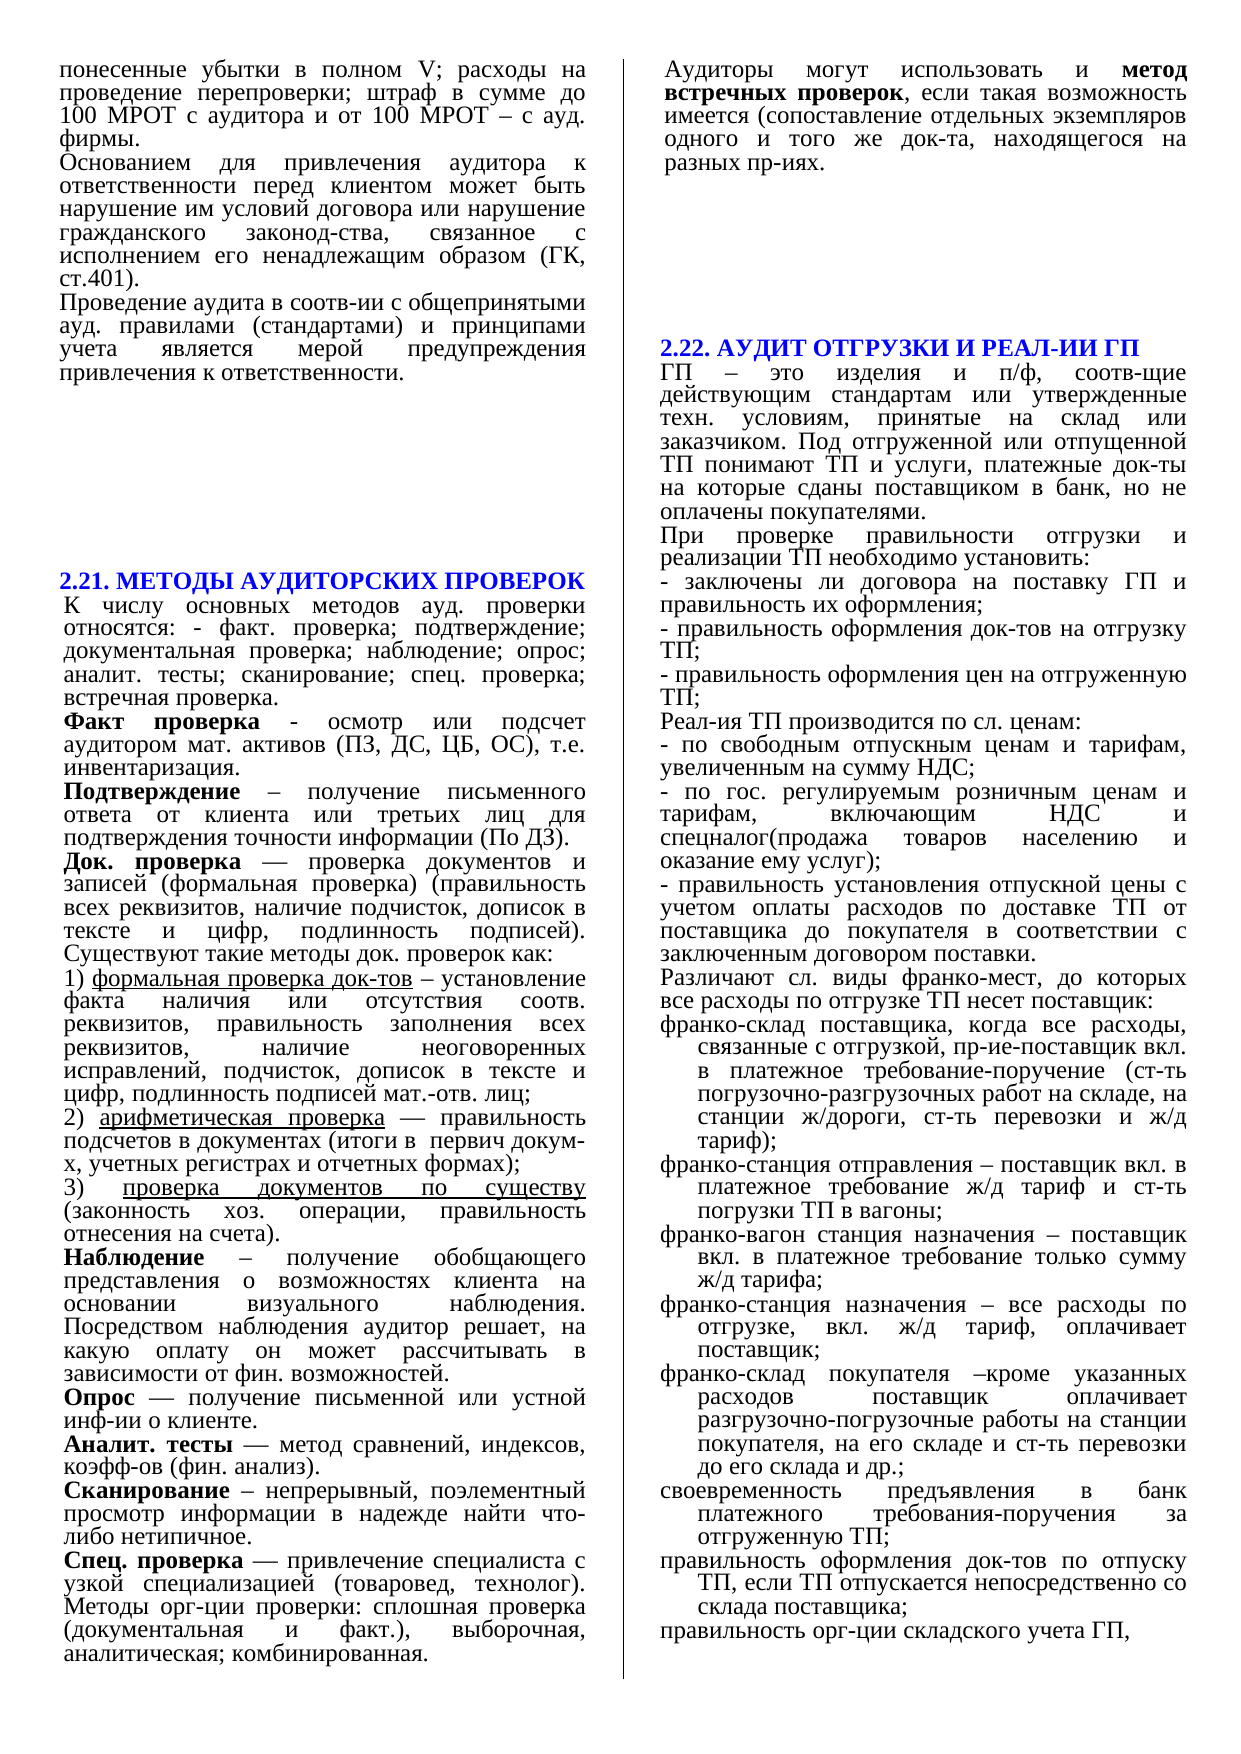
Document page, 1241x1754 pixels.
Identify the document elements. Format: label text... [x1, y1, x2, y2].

text К числу основных методов ауд. проверки относятся: - факт. проверка; подтверждение; документальная проверка; наблюдение; опрос; аналит. тесты; сканирование; спец. проверка; встречная проверка. [63, 594, 586, 711]
text Наблюдение – получение обобщающего представления о возможностях клиента на основании визуального наблюдения. Посредством наблюдения аудитор решает, на какую оплату он может рассчитывать в зависимости от фин. возможностей. [63, 1247, 586, 1387]
text При проверке правильности отгрузки и реализации ТП необходимо установить: [660, 525, 1187, 571]
text Аналит. тесты — метод сравнений, индексов, коэфф-ов (фин. анализ). [63, 1433, 586, 1480]
text - по гос. регулируемым розничным ценам и тарифам, включающим НДС и спецналог(продажа товаров населению и оказание ему услуг); [660, 781, 1187, 874]
text - заключены ли договора на поставку ГП и правильность их оформления; [660, 571, 1187, 618]
text Основанием для привлечения аудитора к ответственности перед клиентом может быть нарушение им условий договора или нарушение гражданского законод-ства, связанное с исполнением его ненадлежащим образом (ГК, ст.401). [59, 152, 586, 292]
text ГП – это изделия и п/ф, соотв-щие действующим стандартам или утвержденные техн. условиям, принятые на склад или заказчиком. Под отгруженной или отпущенной ТП понимают ТП и услуги, платежные док-ты на которые сданы поставщиком в банк, но не оплачены покупателями. [660, 361, 1187, 525]
text 2.22. Аудит отгрузки и реал-ии ГП [660, 338, 1187, 361]
text Подтверждение – получение письменного ответа от клиента или третьих лиц для подтверждения точности информации (По ДЗ). [63, 781, 586, 851]
text - правильность оформления цен на отгруженную ТП; [660, 664, 1187, 711]
text франко-склад поставщика, когда все расходы, связанные с отгрузкой, пр-ие-поставщик вкл. в платежное требование-поручение (ст-ть погрузочно-разгрузочных работ на складе, на станции ж/дороги, ст-ть перевозки и ж/д тариф); [660, 1014, 1187, 1154]
text правильность оформления док-тов по отпуску ТП, если ТП отпускается непосредственно со склада поставщика; [660, 1550, 1187, 1620]
text Факт проверка - осмотр или подсчет аудитором мат. активов (ПЗ, ДС, ЦБ, ОС), т.е. инвентаризация. [63, 711, 586, 781]
text Спец. проверка — привлечение специалиста с узкой специализацией (товаровед, технолог). Методы орг-ции проверки: сплошная проверка (документальная и факт.), выборочная, аналитическая; комбинированная. [63, 1550, 586, 1667]
text - правильность оформления док-тов на отгрузку ТП; [660, 618, 1187, 664]
text Опрос — получение письменной или устной инф-ии о клиенте. [63, 1387, 586, 1433]
text Проведение аудита в соотв-ии с общепринятыми ауд. правилами (стандартами) и принципами учета является мерой предупреждения привлечения к ответственности. [59, 292, 586, 385]
text 1) формальная проверка док-тов – установление факта наличия или отсутствия соотв. реквизитов, правильность заполнения всех реквизитов, наличие неоговоренных исправлений, подчисток, дописок в тексте и цифр, подлинность подписей мат.-отв. лиц; [63, 967, 586, 1107]
text своевременность предъявления в банк платежного требования-поручения за отгруженную ТП; [660, 1480, 1187, 1550]
text Различают сл. виды франко-мест, до которых все расходы по отгрузке ТП несет поставщик: [660, 967, 1187, 1014]
text - правильность установления отпускной цены с учетом оплаты расходов по доставке ТП от поставщика до покупателя в соответствии с заключенным договором поставки. [660, 874, 1187, 967]
text франко-вагон станция назначения – поставщик вкл. в платежное требование только сумму ж/д тарифа; [660, 1223, 1187, 1293]
text франко-станция назначения – все расходы по отгрузке, вкл. ж/д тариф, оплачивает поставщик; [660, 1293, 1187, 1363]
text Реал-ия ТП производится по сл. ценам: [660, 711, 1187, 734]
text франко-станция отправления – поставщик вкл. в платежное требование ж/д тариф и ст-ть погрузки ТП в вагоны; [660, 1154, 1187, 1223]
text Сканирование – непрерывный, поэлементный просмотр информации в надежде найти что-либо нетипичное. [63, 1480, 586, 1550]
text 2) арифметическая проверка — правильность подсчетов в документах (итоги в первич докум-х, учетных регистрах и отчетных формах); [63, 1107, 586, 1177]
text правильность орг-ции складского учета ГП, [660, 1620, 1187, 1643]
text франко-склад покупателя –кроме указанных расходов поставщик оплачивает разгрузочно-погрузочные работы на станции покупателя, на его складе и ст-ть перевозки до его склада и др.; [660, 1363, 1187, 1480]
text - по свободным отпускным ценам и тарифам, увеличенным на сумму НДС; [660, 734, 1187, 781]
text понесенные убытки в полном V; расходы на проведение перепроверки; штраф в сумме до 100 МРОТ с аудитора и от 100 МРОТ – с ауд. фирмы. [59, 59, 586, 152]
text Аудиторы могут использовать и метод встречных проверок, если такая возможность имеется (сопоставление отдельных экземпляров одного и того же док-та, находящегося на разных пр-иях. [664, 59, 1187, 176]
text 3) проверка документов по существу (законность хоз. операции, правильность отнесения на счета). [63, 1177, 586, 1247]
text Док. проверка — проверка документов и записей (формальная проверка) (правильность всех реквизитов, наличие подчисток, дописок в тексте и цифр, подлинность подписей). Существуют такие методы док. проверок как: [63, 851, 586, 967]
text 2.21. Методы аудиторских проверок [59, 571, 586, 594]
